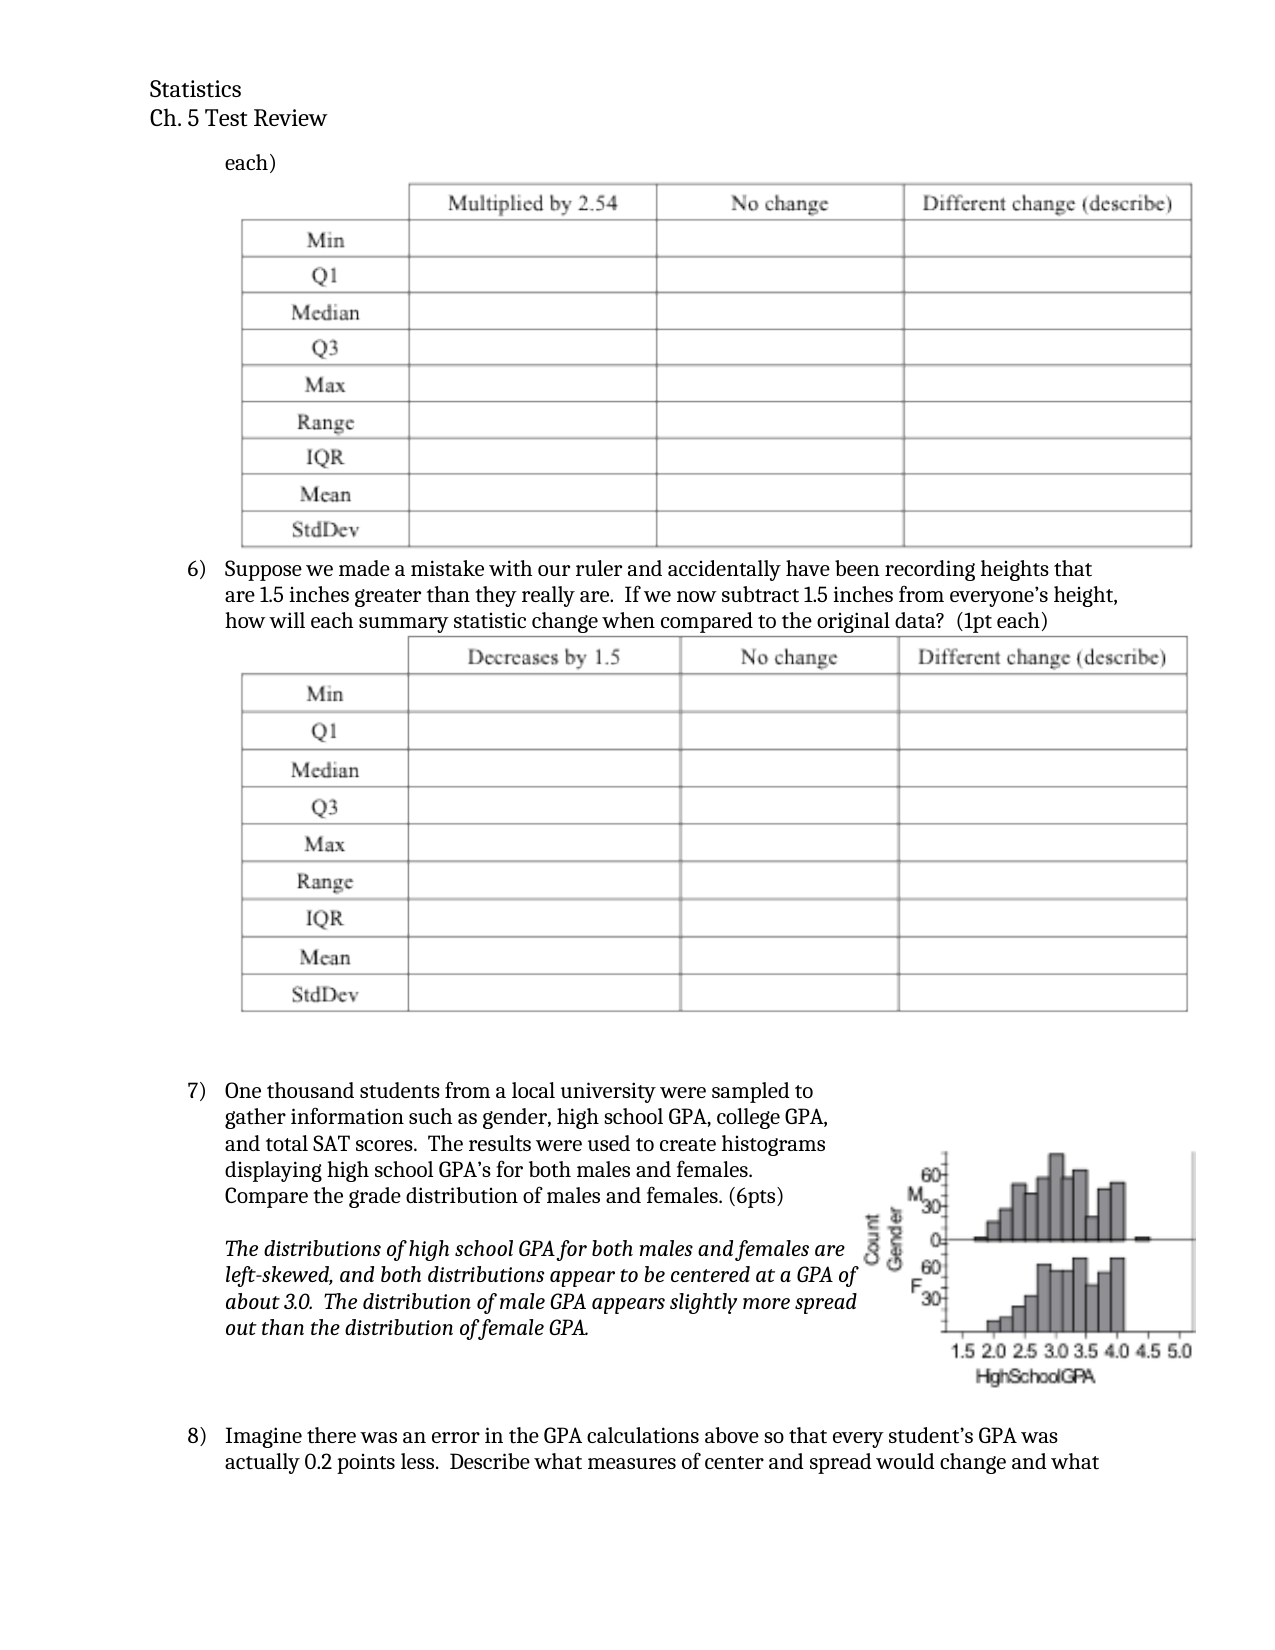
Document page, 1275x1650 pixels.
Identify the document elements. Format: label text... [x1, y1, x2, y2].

list One thousand students from a local university were sampled to gather information such as gender, high school GPA, college GPA, and total SAT scores. The results were used to create histograms displaying high school GPA’s for both males and females. Compare the grade distribution of males and females. (6pts) The distributions of high school GPA for both males and females are left-skewed, and both distributions appear to be centered at a GPA of about 3.0. The distribution of male GPA appears slightly more spread out than the distribution of female GPA. [187, 1078, 1125, 1423]
picture [1125, 1124, 1196, 1392]
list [187, 150, 1125, 556]
picture [225, 634, 1200, 1023]
picture [225, 176, 1200, 556]
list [187, 1423, 1125, 1475]
